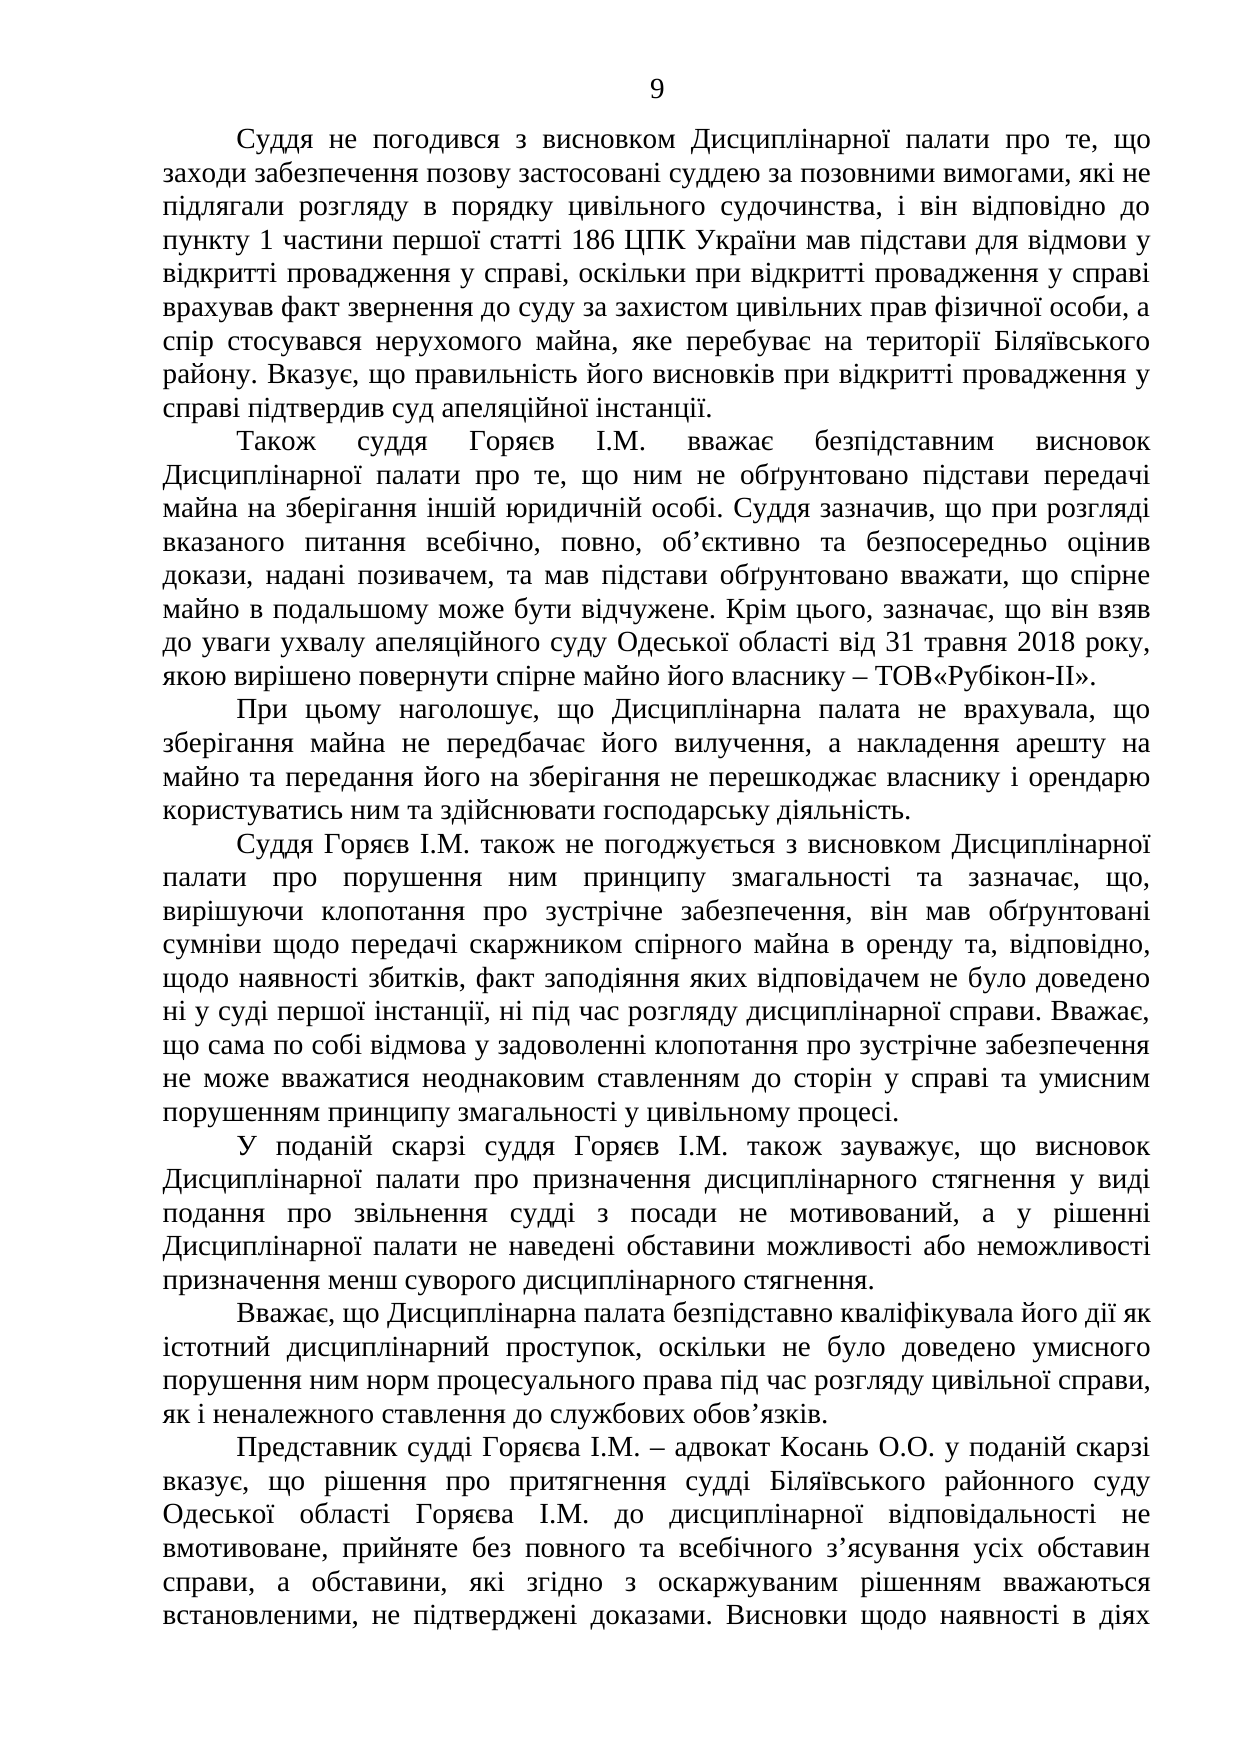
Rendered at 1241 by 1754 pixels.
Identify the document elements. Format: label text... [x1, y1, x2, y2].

text У поданій скарзі суддя Горяєв І.М. також зауважує, що висновок Дисциплінарної палати про призначення дисциплінарного стягнення у виді подання про звільнення судді з посади не мотивований, а у рішенні Дисциплінарної палати не наведені обставини можливості або неможливості призначення менш суворого дисциплінарного стягнення. [162, 1128, 1152, 1295]
text При цьому наголошує, що Дисциплінарна палата не врахувала, що зберігання майна не передбачає його вилучення, а накладення арешту на майно та передання його на зберігання не перешкоджає власнику і орендарю користуватись ним та здійснювати господарську діяльність. [162, 692, 1152, 826]
text Суддя Горяєв І.М. також не погоджується з висновком Дисциплінарної палати про порушення ним принципу змагальності та зазначає, що, вирішуючи клопотання про зустрічне забезпечення, він мав обґрунтовані сумніви щодо передачі скаржником спірного майна в оренду та, відповідно, щодо наявності збитків, факт заподіяння яких відповідачем не було доведено ні у суді першої інстанції, ні під час розгляду дисциплінарної справи. Вважає, що сама по собі відмова у задоволенні клопотання про зустрічне забезпечення не може вважатися неоднаковим ставленням до сторін у справі та умисним порушенням принципу змагальності у цивільному процесі. [162, 826, 1152, 1128]
text Також суддя Горяєв І.М. вважає безпідставним висновок Дисциплінарної палати про те, що ним не обґрунтовано підстави передачі майна на зберігання іншій юридичній особі. Суддя зазначив, що при розгляді вказаного питання всебічно, повно, об’єктивно та безпосередньо оцінив докази, надані позивачем, та мав підстави обґрунтовано вважати, що спірне майно в подальшому може бути відчужене. Крім цього, зазначає, що він взяв до уваги ухвалу апеляційного суду Одеської області від 31 травня 2018 року, якою вирішено повернути спірне майно його власнику – ТОВ«Рубікон-ІІ». [162, 423, 1152, 692]
text Вважає, що Дисциплінарна палата безпідставно кваліфікувала його дії як істотний дисциплінарний проступок, оскільки не було доведено умисного порушення ним норм процесуального права під час розгляду цивільної справи, як і неналежного ставлення до службових обов’язків. [162, 1295, 1152, 1429]
text Суддя не погодився з висновком Дисциплінарної палати про те, що заходи забезпечення позову застосовані суддею за позовними вимогами, які не підлягали розгляду в порядку цивільного судочинства, і він відповідно до пункту 1 частини першої статті 186 ЦПК України мав підстави для відмови у відкритті провадження у справі, оскільки при відкритті провадження у справі врахував факт звернення до суду за захистом цивільних прав фізичної особи, а спір стосувався нерухомого майна, яке перебуває на території Біляївського району. Вказує, що правильність його висновків при відкритті провадження у справі підтвердив суд апеляційної інстанції. [162, 121, 1152, 423]
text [162, 1429, 1152, 1631]
